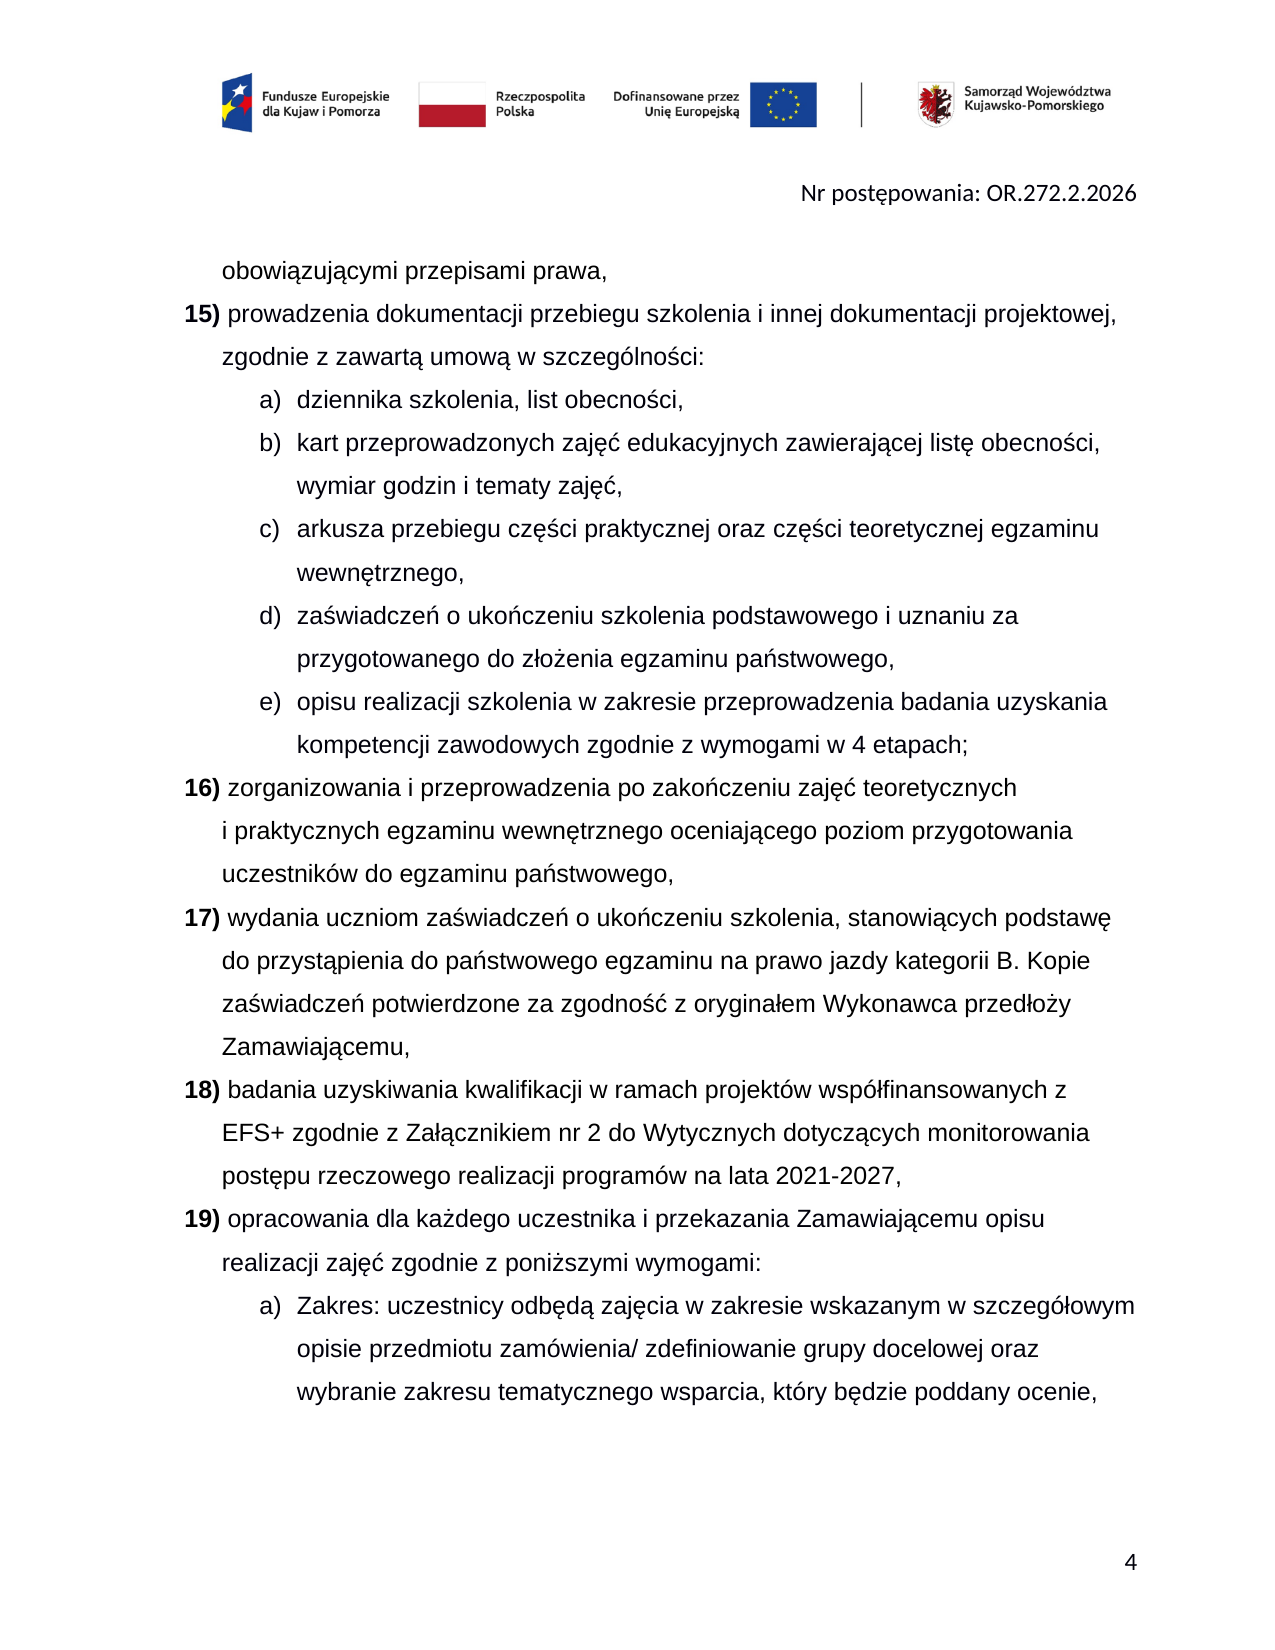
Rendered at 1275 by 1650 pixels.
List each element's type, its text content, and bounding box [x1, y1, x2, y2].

list zapewnienia, iż zakres programowy zajęć/szkolenia będzie zgodny z aktualnie obowiązującymi przepisami prawa, [184, 256, 1137, 284]
list wydania uczniom zaświadczeń o ukończeniu szkolenia, stanowiących podstawę do przystąpienia do państwowego egzaminu na prawo jazdy kategorii B. Kopie zaświadczeń potwierdzone za zgodność z oryginałem Wykonawca przedłoży Zamawiającemu, [184, 902, 1137, 1061]
list prowadzenia dokumentacji przebiegu szkolenia i innej dokumentacji projektowej, zgodnie z zawartą umową w szczególności: [184, 299, 1137, 371]
list badania uzyskiwania kwalifikacji w ramach projektów współfinansowanych z EFS+ zgodnie z Załącznikiem nr 2 do Wytycznych dotyczących monitorowania postępu rzeczowego realizacji programów na lata 2021-2027, [184, 1075, 1137, 1190]
list zorganizowania i przeprowadzenia po zakończeniu zajęć teoretycznych i praktycznych egzaminu wewnętrznego oceniającego poziom przygotowania uczestników do egzaminu państwowego, [184, 773, 1137, 888]
list Zakres: uczestnicy odbędą zajęcia w zakresie wskazanym w szczegółowym opisie przedmiotu zamówienia/ zdefiniowanie grupy docelowej oraz wybranie zakresu tematycznego wsparcia, który będzie poddany ocenie, [259, 1291, 1137, 1406]
list opracowania dla każdego uczestnika i przekazania Zamawiającemu opisu realizacji zajęć zgodnie z poniższymi wymogami: [184, 1204, 1137, 1276]
picture [192, 59, 1138, 147]
list opisu realizacji szkolenia w zakresie przeprowadzenia badania uzyskania kompetencji zawodowych zgodnie z wymogami w 4 etapach; [259, 687, 1137, 759]
list kart przeprowadzonych zajęć edukacyjnych zawierającej listę obecności, wymiar godzin i tematy zajęć, [259, 428, 1137, 500]
list arkusza przebiegu części praktycznej oraz części teoretycznej egzaminu wewnętrznego, [259, 514, 1137, 586]
list dziennika szkolenia, list obecności, [259, 385, 1137, 414]
list zaświadczeń o ukończeniu szkolenia podstawowego i uznaniu za przygotowanego do złożenia egzaminu państwowego, [259, 601, 1137, 672]
